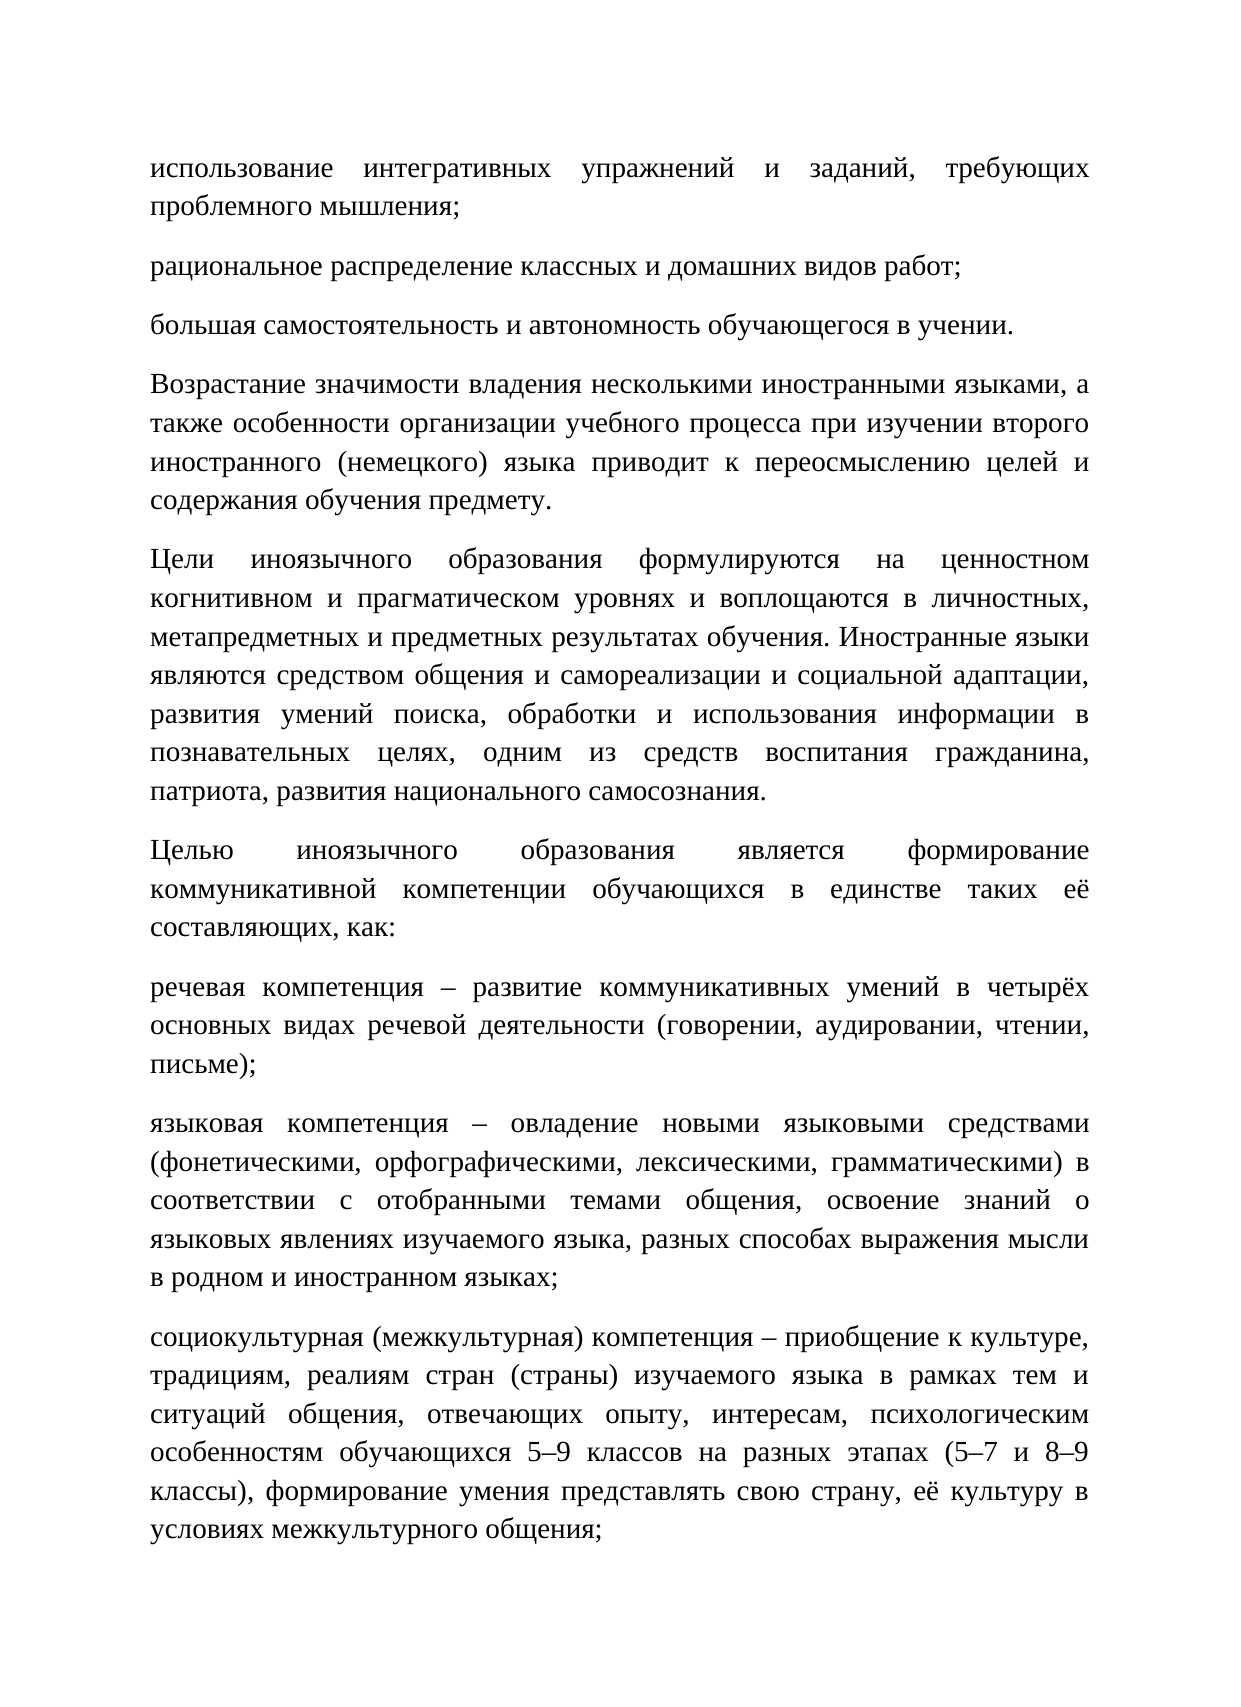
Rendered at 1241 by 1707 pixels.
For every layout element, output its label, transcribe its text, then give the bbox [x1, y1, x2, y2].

text Возрастание значимости владения несколькими иностранными языками, а также особенности организации учебного процесса при изучении второго иностранного (немецкого) языка приводит к переосмыслению целей и содержания обучения предмету. [150, 367, 1090, 516]
text Цели иноязычного образования формулируются на ценностном когнитивном и прагматическом уровнях и воплощаются в личностных, метапредметных и предметных результатах обучения. Иностранные языки являются средством общения и самореализации и социальной адаптации, развития умений поиска, обработки и использования информации в познавательных целях, одним из средств воспитания гражданина, патриота, развития национального самосознания. [150, 542, 1090, 806]
text языковая компетенция – овладение новыми языковыми средствами (фонетическими, орфографическими, лексическими, грамматическими) в соответствии c отобранными темами общения, освоение знаний о языковых явлениях изучаемого языка, разных способах выражения мысли в родном и иностранном языках; [150, 1105, 1090, 1293]
text большая самостоятельность и автономность обучающегося в учении. [150, 307, 1090, 341]
text Целью иноязычного образования является формирование коммуникативной компетенции обучающихся в единстве таких её составляющих, как: [150, 832, 1090, 943]
text речевая компетенция – развитие коммуникативных умений в четырёх основных видах речевой деятельности (говорении, аудировании, чтении, письме); [150, 969, 1090, 1079]
text рациональное распределение классных и домашних видов работ; [150, 248, 1090, 281]
text социокультурная (межкультурная) компетенция – приобщение к культуре, традициям, реалиям стран (страны) изучаемого языка в рамках тем и ситуаций общения, отвечающих опыту, интересам, психологическим особенностям обучающихся 5–9 классов на разных этапах (5–7 и 8–9 классы), формирование умения представлять свою страну, её культуру в условиях межкультурного общения; [150, 1319, 1090, 1545]
text использование интегративных упражнений и заданий, требующих проблемного мышления; [150, 150, 1090, 222]
